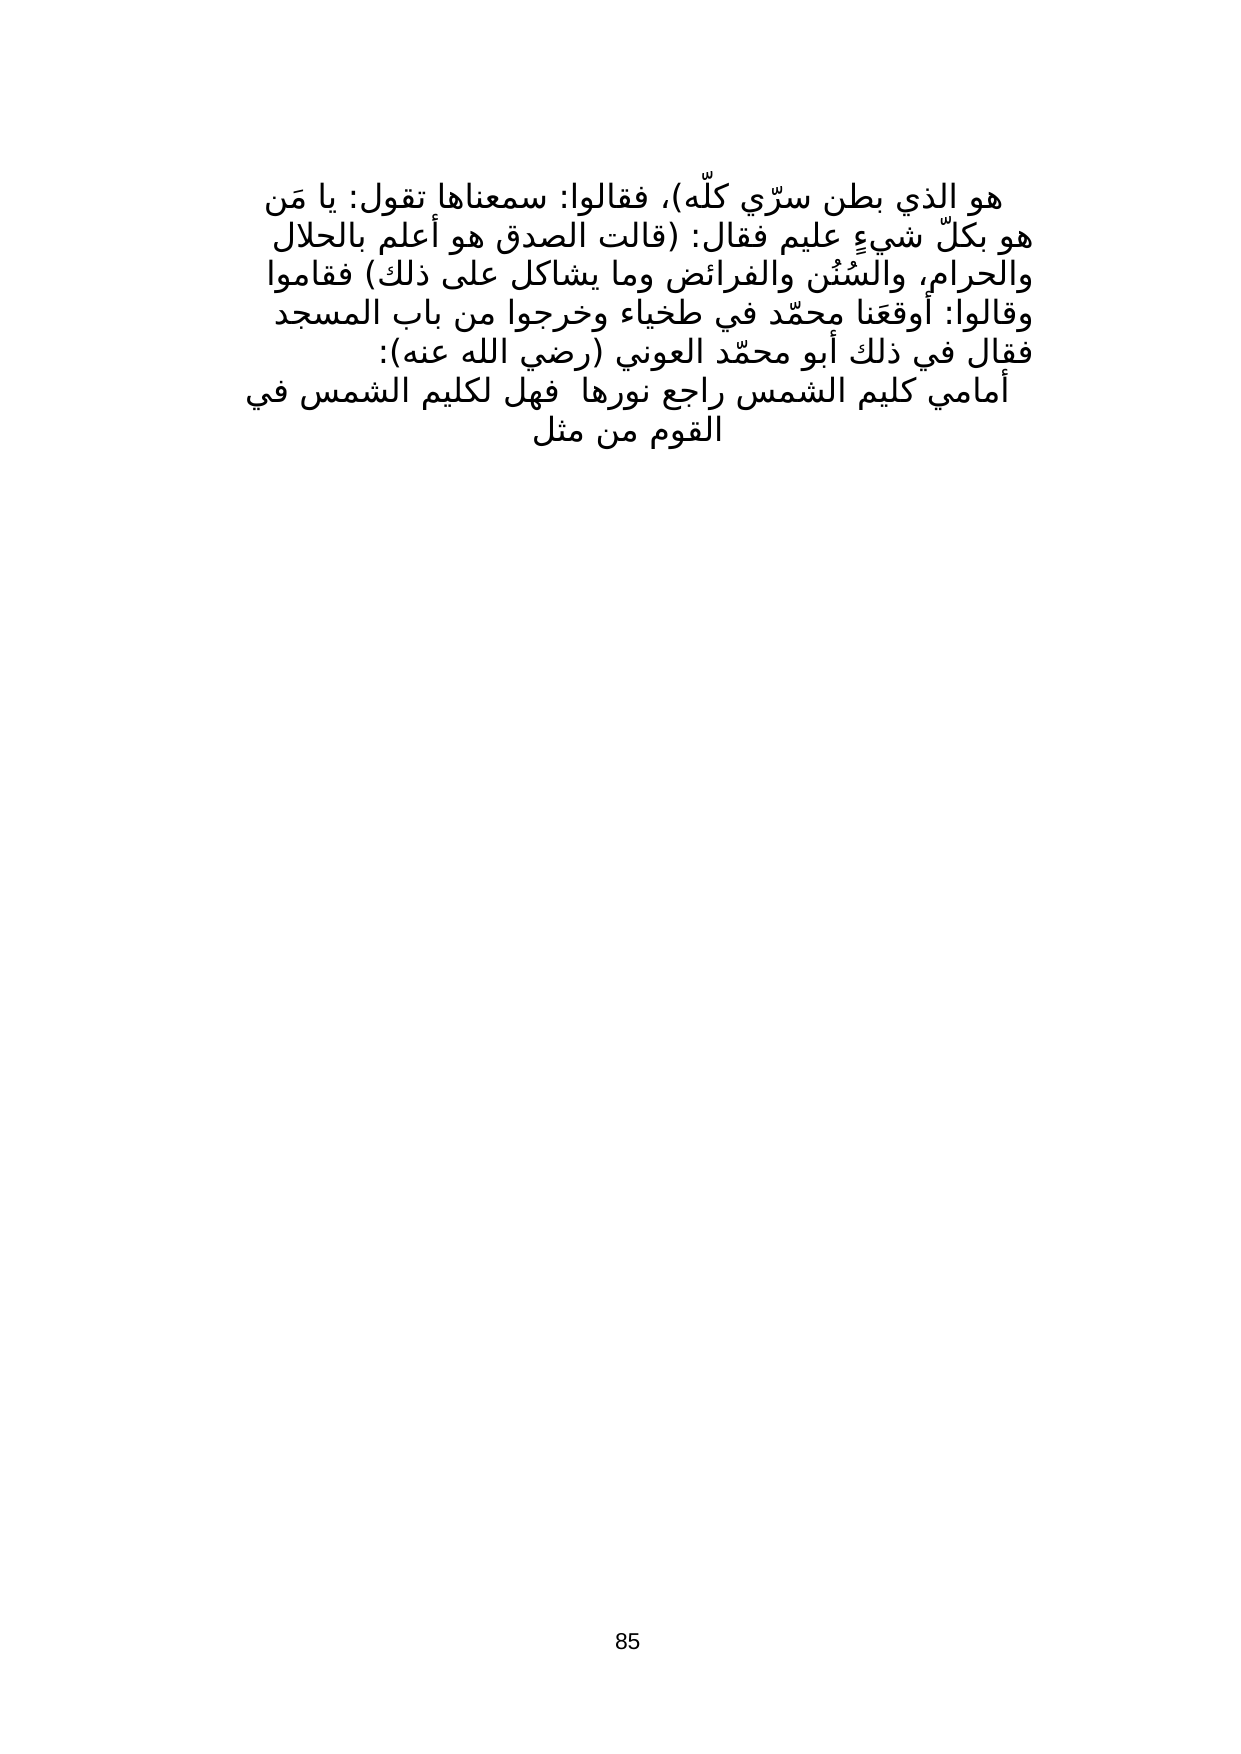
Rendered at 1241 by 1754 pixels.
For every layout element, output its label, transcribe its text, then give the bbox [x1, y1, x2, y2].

text هو الذي بطن سرّي كلّه)، فقالوا: سمعناها تقول: يا مَن هو بكلّ شيءٍ عليم فقال: (قالت الصدق هو أعلم بالحلال والحرام، والسُنُن والفرائض وما يشاكل على ذلك) فقاموا وقالوا: أوقعَنا محمّد في طخياء وخرجوا من باب المسجد فقال في ذلك أبو محمّد العوني (رضي الله عنه): [222, 177, 1033, 371]
text أمامي كليم الشمس راجع نورها فهل لكليم الشمس في القوم من مثل [222, 371, 1033, 449]
